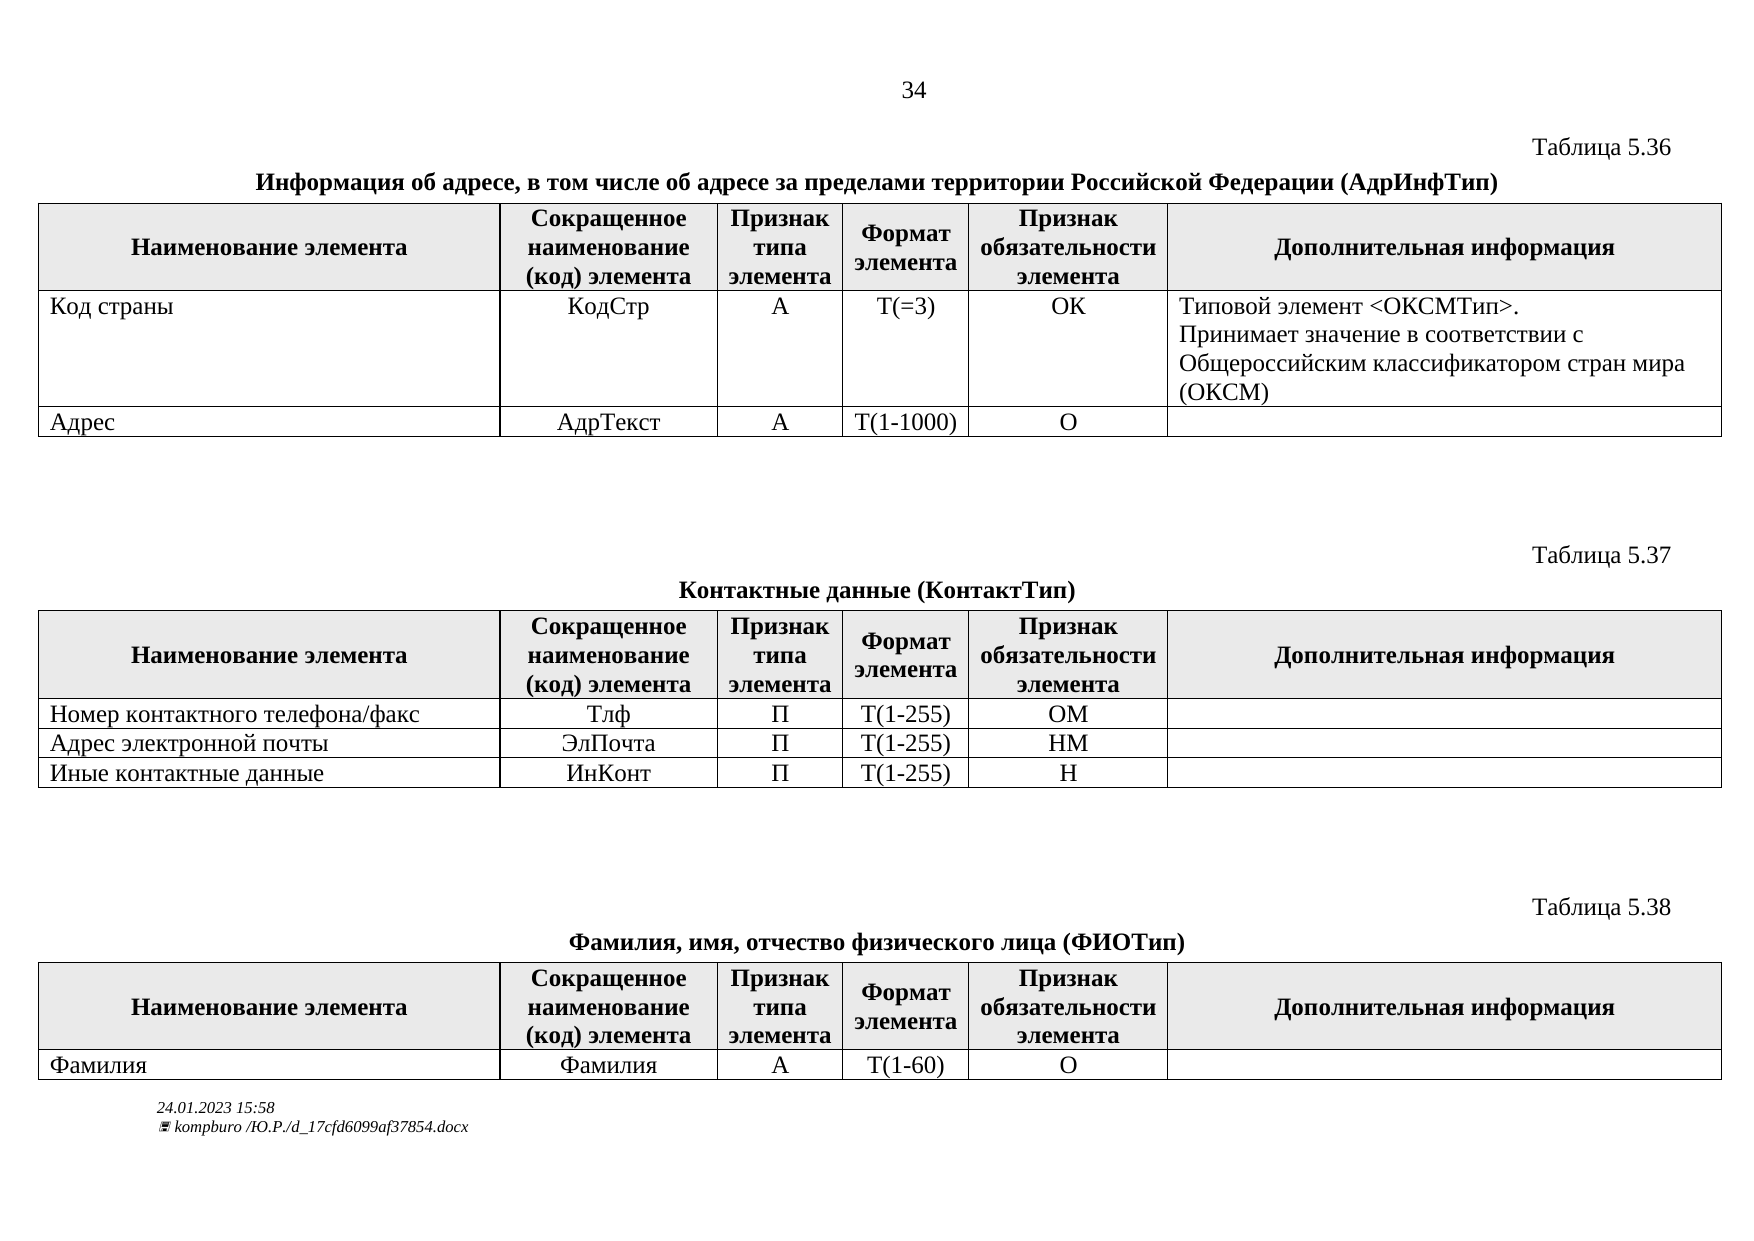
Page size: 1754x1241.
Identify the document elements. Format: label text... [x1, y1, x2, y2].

table_cell Адрес [39, 407, 499, 436]
table_cell П [718, 699, 842, 727]
table_cell A [718, 1050, 842, 1079]
table_header Формат элемента [843, 963, 968, 1049]
table_cell Типовой элемент <ОКСМТип>. Принимает значение в соответствии с Общероссийским классификатором стран мира (ОКСМ) [1168, 291, 1721, 406]
table_cell Тлф [501, 699, 717, 727]
table_header Дополнительная информация [1168, 204, 1721, 290]
table_cell ОК [969, 291, 1167, 406]
text Информация об адресе, в том числе об адресе за пределами территории Российской Федерации (АдрИнфТип) [142, 167, 1612, 196]
table_cell T(=3) [843, 291, 968, 406]
table_header Сокращенное наименование (код) элемента [501, 611, 717, 698]
table_cell О [969, 1050, 1167, 1079]
table_cell Иные контактные данные [39, 758, 499, 787]
table_cell T(1-255) [843, 758, 968, 787]
table_cell Фамилия [39, 1050, 499, 1079]
table_header Формат элемента [843, 611, 968, 698]
table_header Сокращенное наименование (код) элемента [501, 963, 717, 1049]
table_cell ИнКонт [501, 758, 717, 787]
text Контактные данные (КонтактТип) [142, 575, 1612, 604]
table_cell ЭлПочта [501, 729, 717, 757]
table_header Признак типа элемента [718, 204, 842, 290]
text Таблица 5.37 [83, 540, 1671, 569]
table_cell НМ [969, 729, 1167, 757]
text Фамилия, имя, отчество физического лица (ФИОТип) [142, 927, 1612, 956]
table_header Признак обязательности элемента [969, 963, 1167, 1049]
table_cell T(1-1000) [843, 407, 968, 436]
table_cell П [718, 758, 842, 787]
table_cell [1168, 758, 1721, 787]
text Таблица 5.36 [83, 132, 1671, 161]
table_cell АдрТекст [501, 407, 717, 436]
table_cell [1168, 699, 1721, 727]
table_cell T(1-255) [843, 699, 968, 727]
table_cell Номер контактного телефона/факс [39, 699, 499, 727]
table_cell T(1-255) [843, 729, 968, 757]
table_header Признак обязательности элемента [969, 611, 1167, 698]
table_cell ОМ [969, 699, 1167, 727]
table_cell Н [969, 758, 1167, 787]
table_cell A [718, 407, 842, 436]
text Таблица 5.38 [83, 892, 1671, 921]
table_cell Код страны [39, 291, 499, 406]
table_header Наименование элемента [39, 611, 499, 698]
table_header Сокращенное наименование (код) элемента [501, 204, 717, 290]
table_header Признак обязательности элемента [969, 204, 1167, 290]
table_cell [1168, 407, 1721, 436]
table_cell A [718, 291, 842, 406]
table_cell Фамилия [501, 1050, 717, 1079]
table_cell [1168, 1050, 1721, 1079]
table_header Формат элемента [843, 204, 968, 290]
table_cell T(1-60) [843, 1050, 968, 1079]
table_cell П [718, 729, 842, 757]
table_cell КодСтр [501, 291, 717, 406]
table_header Наименование элемента [39, 963, 499, 1049]
table_header Признак типа элемента [718, 963, 842, 1049]
table_cell Адрес электронной почты [39, 729, 499, 757]
table_cell [1168, 729, 1721, 757]
table_header Признак типа элемента [718, 611, 842, 698]
table_cell О [969, 407, 1167, 436]
table_header Наименование элемента [39, 204, 499, 290]
table_header Дополнительная информация [1168, 611, 1721, 698]
table_header Дополнительная информация [1168, 963, 1721, 1049]
